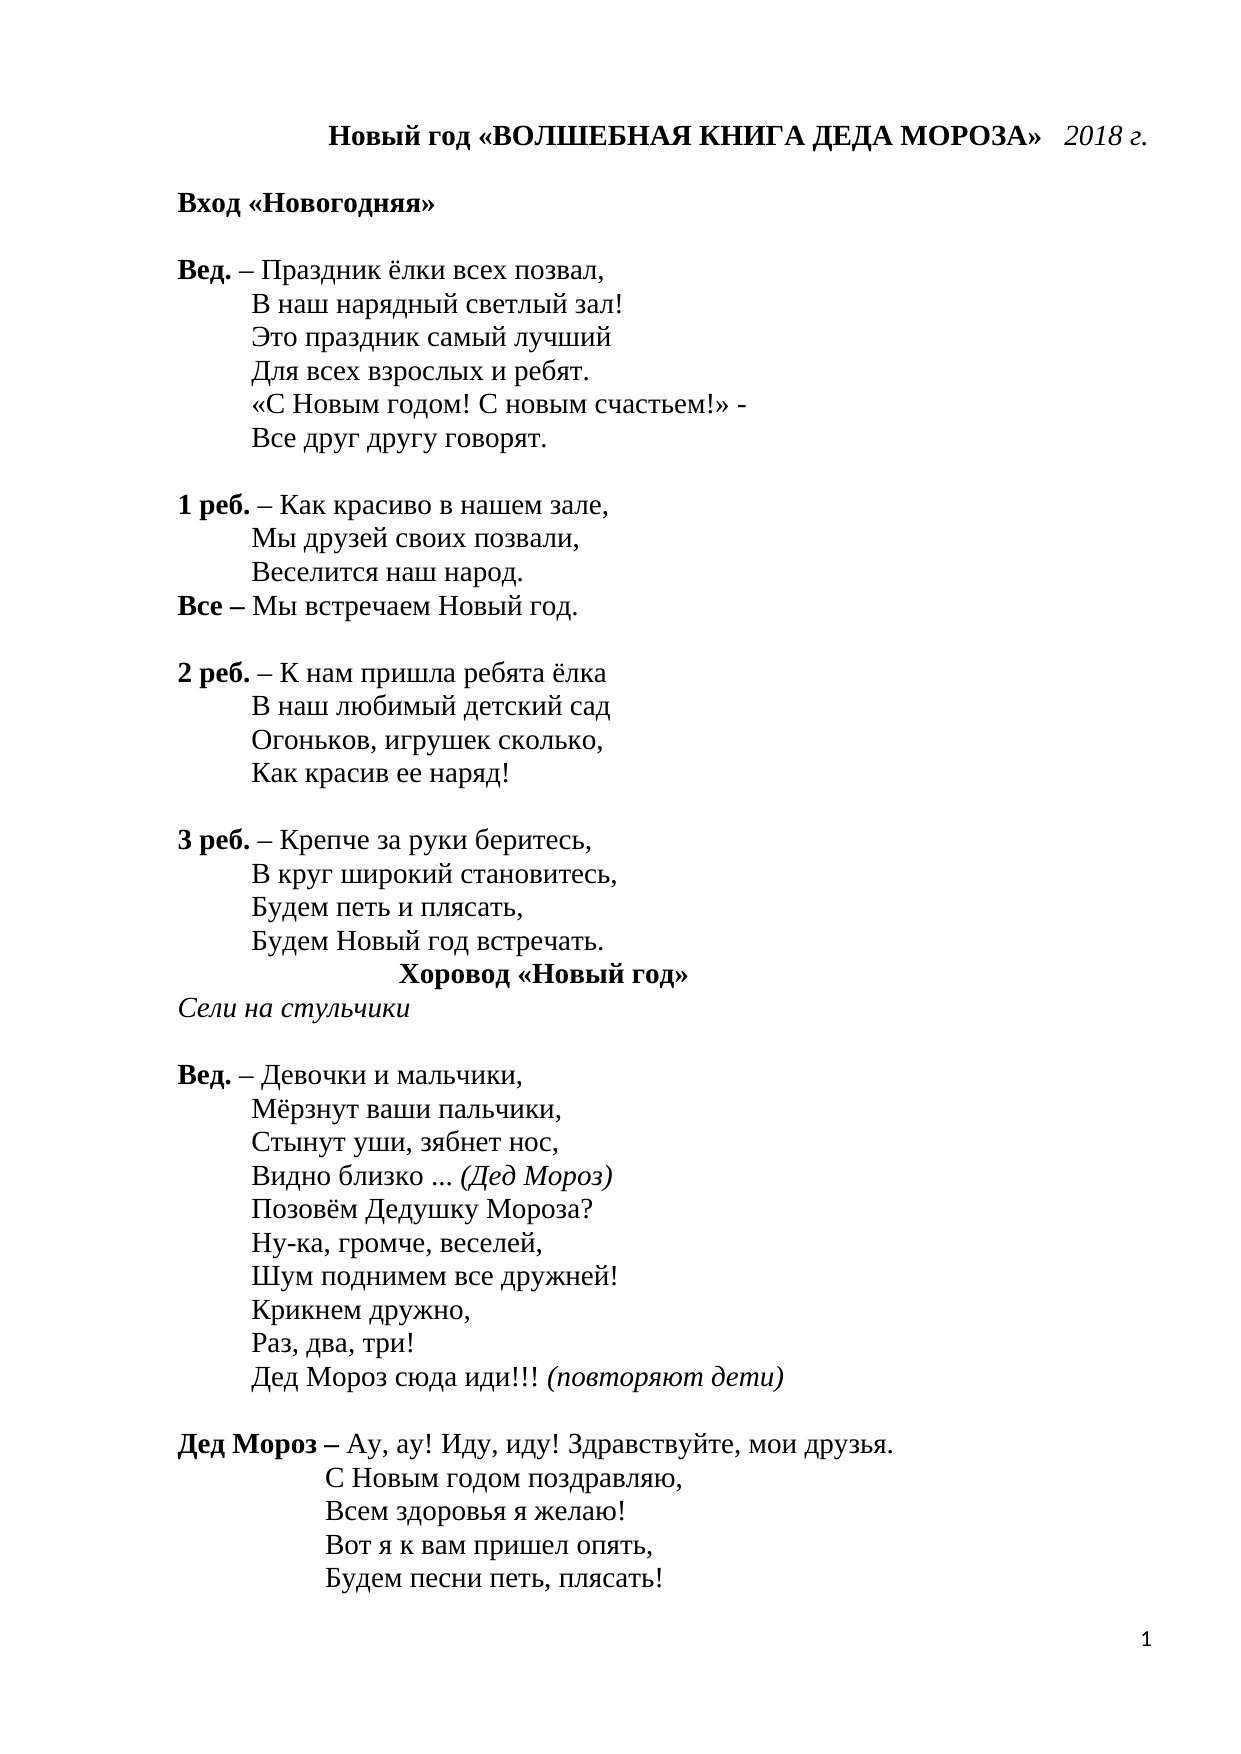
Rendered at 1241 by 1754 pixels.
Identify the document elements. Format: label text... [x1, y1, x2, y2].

text Шум поднимем все дружней! [177, 1258, 1152, 1292]
text 3 реб. – Крепче за руки беритесь, [177, 822, 1152, 856]
text Позовём Дедушку Мороза? [177, 1191, 1152, 1225]
text С Новым годом поздравляю, [251, 1460, 1152, 1493]
text Будем песни петь, плясать! [251, 1560, 1152, 1594]
text Вход «Новогодняя» [177, 185, 1152, 219]
text Для всех взрослых и ребят. [177, 353, 1152, 386]
text Сели на стульчики [177, 990, 1152, 1024]
text Раз, два, три! [177, 1326, 1152, 1359]
text Это праздник самый лучший [177, 319, 1152, 353]
text Дед Мороз – Ау, ау! Иду, иду! Здравствуйте, мои друзья. [177, 1426, 1152, 1460]
text Ну-ка, громче, веселей, [177, 1225, 1152, 1258]
text 1 реб. – Как красиво в нашем зале, [177, 487, 1152, 521]
text Огоньков, игрушек сколько, Как красив ее наряд! [251, 722, 1152, 789]
text Все друг другу говорят. [177, 420, 1152, 453]
text Видно близко ... (Дед Мороз) [177, 1158, 1152, 1191]
text Стынут уши, зябнет нос, [177, 1124, 1152, 1158]
text В круг широкий становитесь, [177, 856, 1152, 889]
text Дед Мороз сюда иди!!! (повторяют дети) [177, 1359, 1152, 1393]
text В наш любимый детский сад [177, 688, 1152, 722]
text Все – Мы встречаем Новый год. [177, 588, 1152, 621]
text Хоровод «Новый год» [325, 957, 1152, 990]
text Веселится наш народ. [177, 554, 1152, 588]
text Мы друзей своих позвали, [177, 521, 1152, 554]
text Будем Новый год встречать. [177, 923, 1152, 957]
text Вед. – Девочки и мальчики, [177, 1057, 1152, 1091]
text Вед. – Праздник ёлки всех позвал, [177, 252, 1152, 286]
text Крикнем дружно, [177, 1292, 1152, 1326]
text 2 реб. – К нам пришла ребята ёлка [177, 655, 1152, 688]
text Мёрзнут ваши пальчики, [177, 1091, 1152, 1124]
text Вот я к вам пришел опять, [251, 1527, 1152, 1560]
text Всем здоровья я желаю! [251, 1493, 1152, 1527]
text В наш нарядный светлый зал! [177, 286, 1152, 319]
text Будем петь и плясать, [177, 889, 1152, 923]
text «С Новым годом! С новым счастьем!» - [177, 386, 1152, 420]
text Новый год «ВОЛШЕБНАЯ КНИГА ДЕДА МОРОЗА» 2018 г. [251, 118, 1152, 152]
